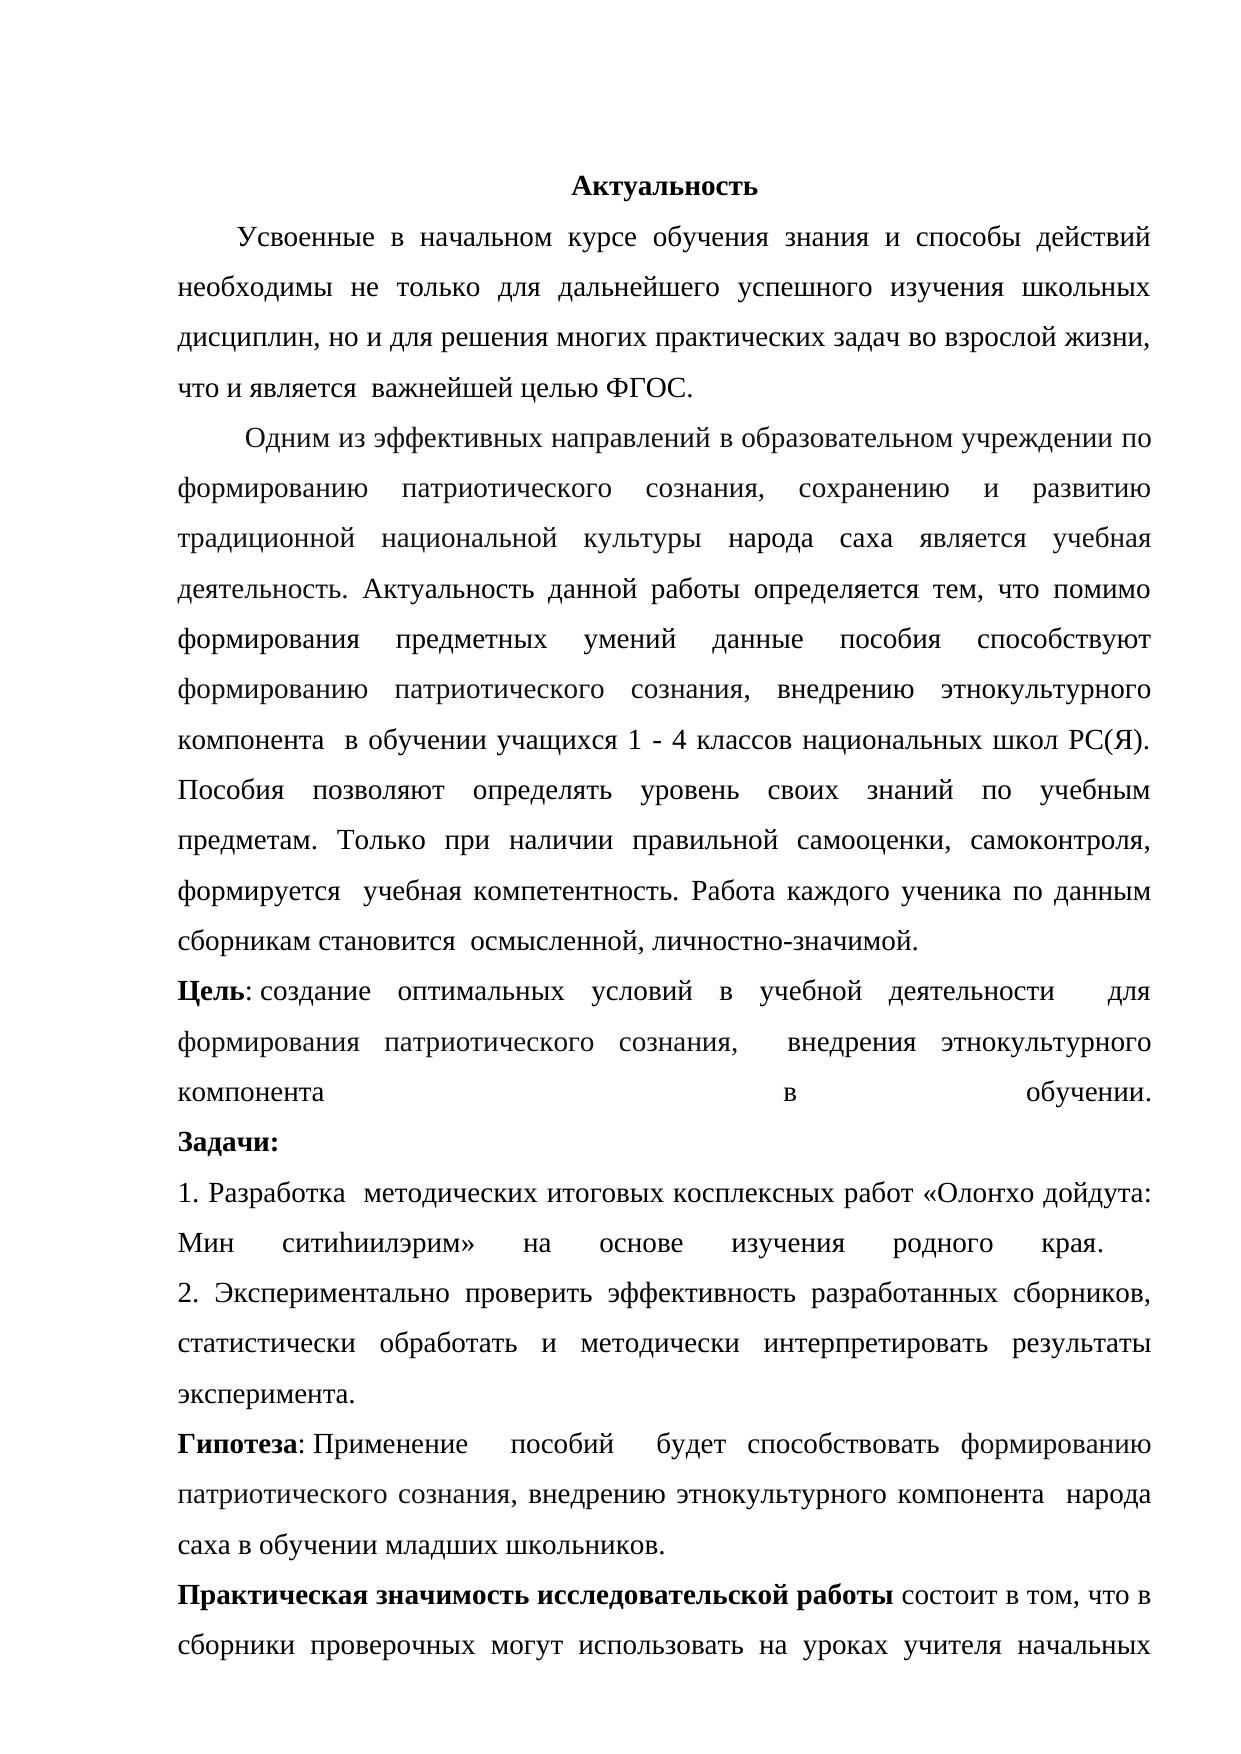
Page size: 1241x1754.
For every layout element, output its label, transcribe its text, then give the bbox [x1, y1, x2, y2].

text Одним из эффективных направлений в образовательном учреждении по формированию патриотического сознания, сохранению и развитию традиционной национальной культуры народа саха является учебная деятельность. Актуальность данной работы определяется тем, что помимо формирования предметных умений данные пособия способствуют формированию патриотического сознания, внедрению этнокультурного компонента в обучении учащихся 1 - 4 классов национальных школ РС(Я). Пособия позволяют определять уровень своих знаний по учебным предметам. Только при наличии правильной самооценки, самоконтроля, формируется учебная компетентность. Работа каждого ученика по данным сборникам становится осмысленной, личностно-значимой. [177, 420, 1152, 470]
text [177, 1577, 1152, 1661]
text Актуальность [177, 168, 1152, 202]
text Цель: создание оптимальных условий в учебной деятельности для формирования патриотического сознания, внедрения этнокультурного компонента в обучении. Задачи: 1. Разработка методических итоговых косплексных работ «Олоҥхо дойдута: Мин ситиһиилэрим» на основе изучения родного края. 2. Экспериментально проверить эффективность разработанных сборников, статистически обработать и методически интерпретировать результаты эксперимента. [177, 973, 1152, 1409]
text Гипотеза: Применение пособий будет способствовать формированию патриотического сознания, внедрению этнокультурного компонента народа саха в обучении младших школьников. [177, 1426, 1152, 1560]
text Одним из эффективных направлений в образовательном учреждении по формированию патриотического сознания, сохранению и развитию традиционной национальной культуры народа саха является учебная деятельность. Актуальность данной работы определяется тем, что помимо формирования предметных умений данные пособия способствуют формированию патриотического сознания, внедрению этнокультурного компонента в обучении учащихся 1 - 4 классов национальных школ РС(Я). Пособия позволяют определять уровень своих знаний по учебным предметам. Только при наличии правильной самооценки, самоконтроля, формируется учебная компетентность. Работа каждого ученика по данным сборникам становится осмысленной, личностно-значимой. [177, 504, 1152, 957]
text Усвоенные в начальном курсе обучения знания и способы действий необходимы не только для дальнейшего успешного изучения школьных дисциплин, но и для решения многих практических задач во взрослой жизни, что и является важнейшей целью ФГОС. [177, 219, 1152, 403]
